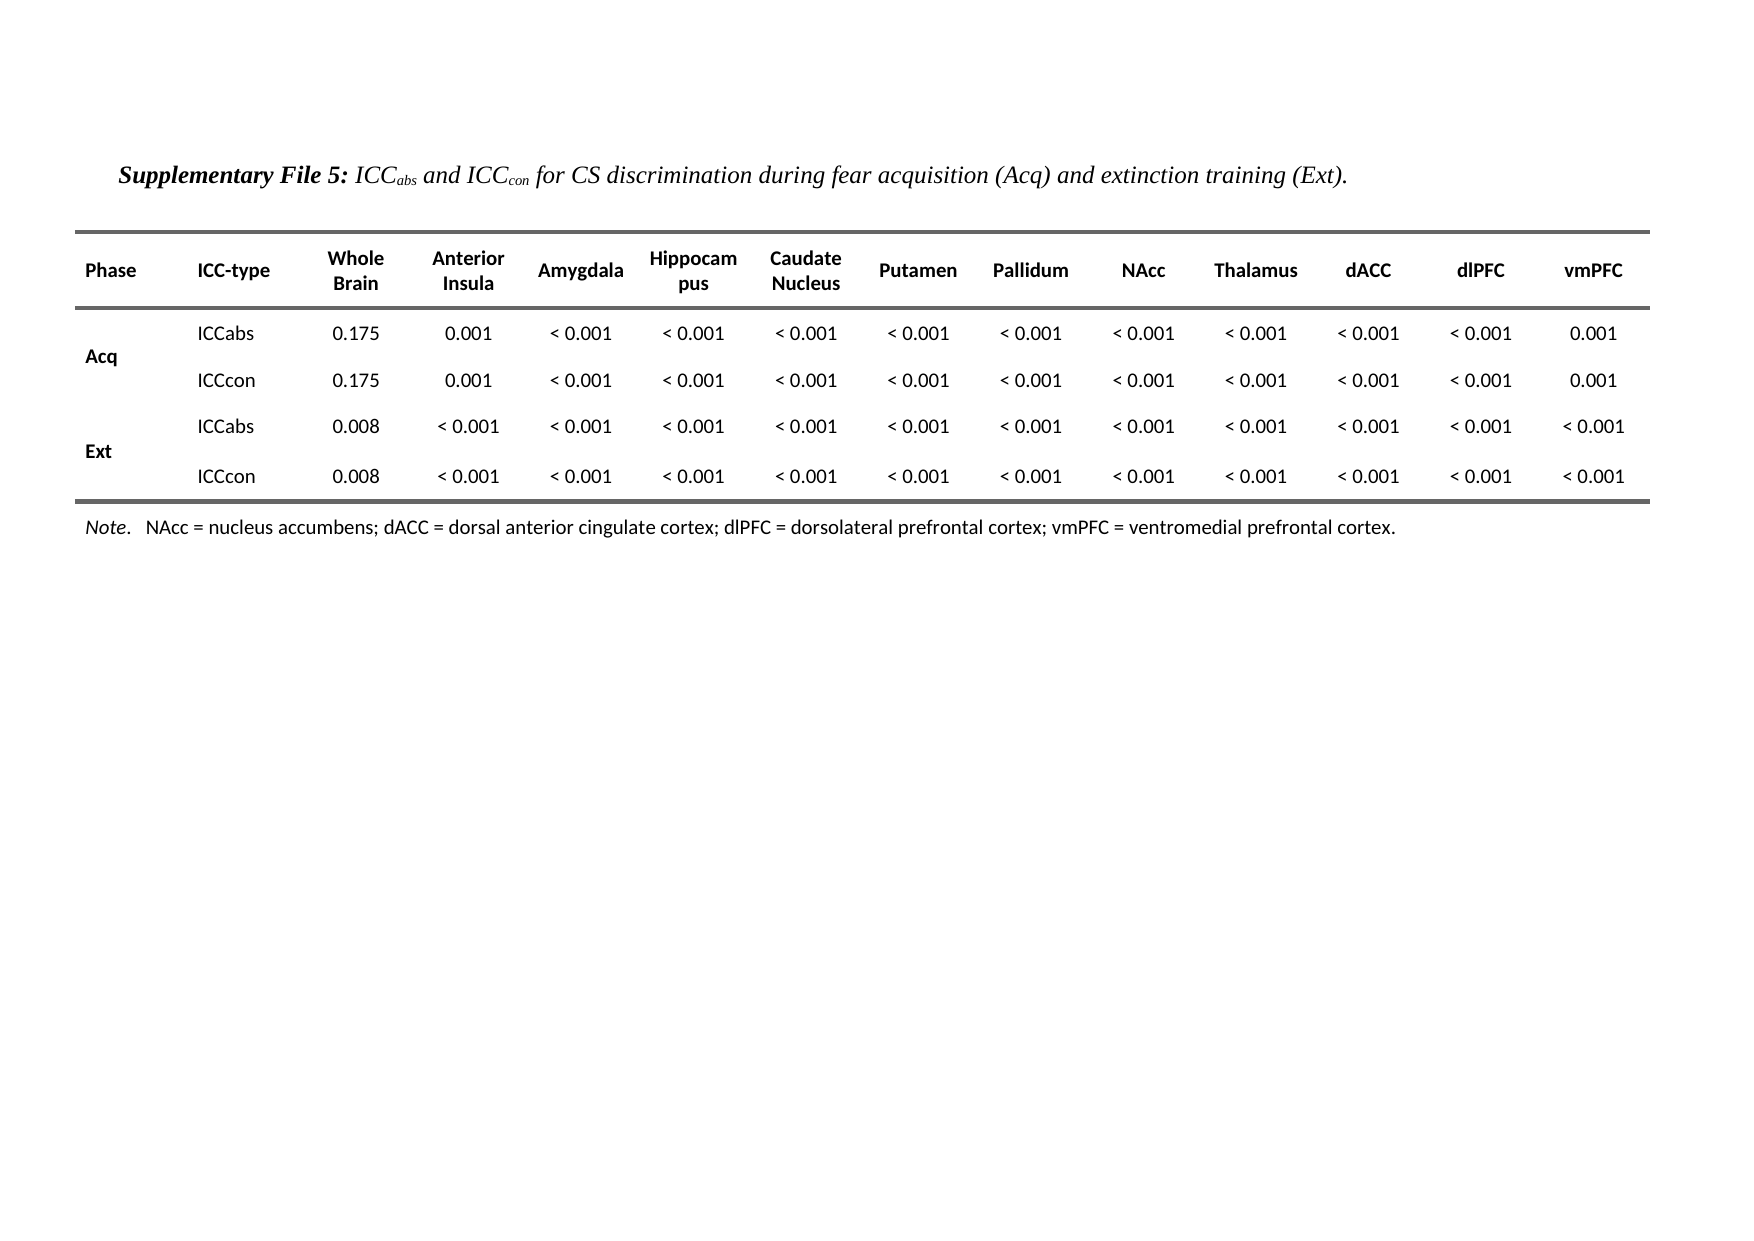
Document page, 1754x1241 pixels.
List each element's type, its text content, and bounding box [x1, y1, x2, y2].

table_cell < 0.001 [975, 449, 1087, 499]
table_cell < 0.001 [1200, 403, 1312, 449]
table_cell 0.008 [300, 403, 412, 449]
table_cell 0.175 [300, 310, 412, 356]
text Supplementary File 5: ICCabs and ICCcon for CS discrimination during fear acquisition (Acq) and extinction training (Ext). [118, 160, 1606, 189]
table_header Whole Brain [300, 234, 412, 306]
table_cell ICCcon [187, 356, 300, 403]
table_cell 0.001 [412, 310, 524, 356]
table_header Pallidum [975, 234, 1087, 306]
table_cell < 0.001 [750, 403, 862, 449]
table_cell < 0.001 [1200, 356, 1312, 403]
table_cell ICCabs [187, 403, 300, 449]
table_cell < 0.001 [1537, 403, 1650, 449]
table_cell < 0.001 [1087, 449, 1200, 499]
table_cell < 0.001 [750, 449, 862, 499]
table_header ICC-type [187, 234, 300, 306]
table_cell < 0.001 [975, 356, 1087, 403]
table_cell 0.001 [1537, 310, 1650, 356]
table_cell < 0.001 [750, 356, 862, 403]
table_cell < 0.001 [637, 403, 750, 449]
table_cell < 0.001 [1087, 356, 1200, 403]
table_cell 0.175 [300, 356, 412, 403]
table_cell < 0.001 [1312, 403, 1424, 449]
table_header Thalamus [1200, 234, 1312, 306]
table_cell < 0.001 [525, 403, 637, 449]
table_cell 0.001 [412, 356, 524, 403]
table_header vmPFC [1537, 234, 1650, 306]
table_cell 0.001 [1537, 356, 1650, 403]
table_cell < 0.001 [1425, 310, 1537, 356]
table_header dlPFC [1425, 234, 1537, 306]
table_cell < 0.001 [525, 449, 637, 499]
table_cell ICCabs [187, 310, 300, 356]
table_cell < 0.001 [1425, 449, 1537, 499]
table_header Hippocampus [637, 234, 750, 306]
table_cell < 0.001 [637, 310, 750, 356]
table_cell 0.008 [300, 449, 412, 499]
table_cell < 0.001 [862, 403, 974, 449]
table_cell < 0.001 [862, 356, 974, 403]
table_cell < 0.001 [637, 356, 750, 403]
table_cell < 0.001 [1200, 449, 1312, 499]
table_cell < 0.001 [1312, 356, 1424, 403]
table_header Amygdala [525, 234, 637, 306]
table_header Caudate Nucleus [750, 234, 862, 306]
table_cell Note. NAcc = nucleus accumbens; dACC = dorsal anterior cingulate cortex; dlPFC = dorsolateral prefrontal cortex; vmPFC = ventromedial prefrontal cortex. [75, 504, 1650, 550]
table_cell < 0.001 [412, 449, 524, 499]
table_cell < 0.001 [750, 310, 862, 356]
table_cell < 0.001 [1425, 403, 1537, 449]
table_cell < 0.001 [525, 310, 637, 356]
table_header Phase [75, 234, 187, 306]
table_cell < 0.001 [975, 403, 1087, 449]
table_cell < 0.001 [862, 310, 974, 356]
table_cell < 0.001 [975, 310, 1087, 356]
table_cell ICCcon [187, 449, 300, 499]
table_cell < 0.001 [1200, 310, 1312, 356]
table_cell < 0.001 [1425, 356, 1537, 403]
table_cell < 0.001 [1087, 403, 1200, 449]
table_cell < 0.001 [1537, 449, 1650, 499]
table_cell < 0.001 [1087, 310, 1200, 356]
table_cell Ext [75, 403, 187, 499]
table_header Anterior Insula [412, 234, 524, 306]
table_cell Acq [75, 310, 187, 403]
table_header NAcc [1087, 234, 1200, 306]
table_cell < 0.001 [525, 356, 637, 403]
table_cell < 0.001 [862, 449, 974, 499]
table_header Putamen [862, 234, 974, 306]
table_header dACC [1312, 234, 1424, 306]
table_cell < 0.001 [1312, 449, 1424, 499]
table_cell < 0.001 [1312, 310, 1424, 356]
table_cell < 0.001 [412, 403, 524, 449]
table_cell < 0.001 [637, 449, 750, 499]
